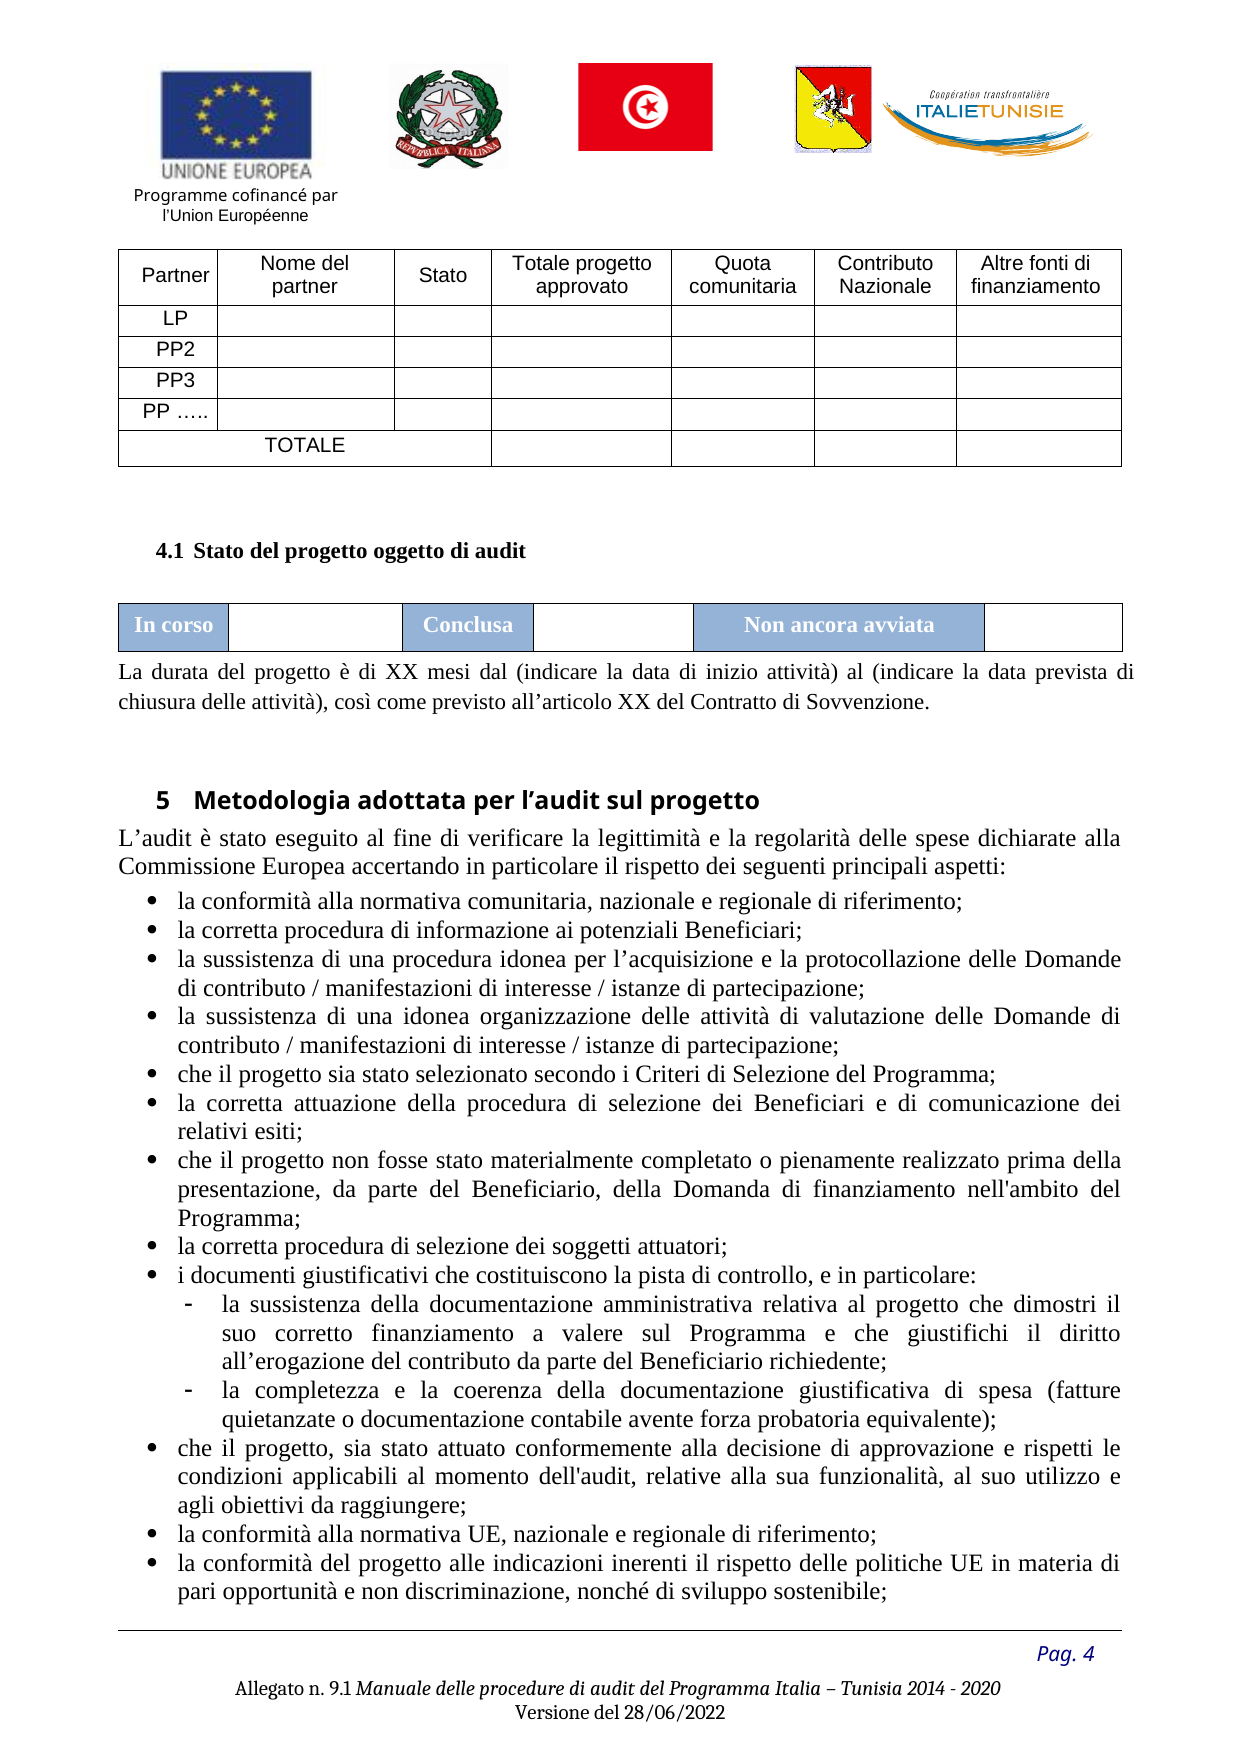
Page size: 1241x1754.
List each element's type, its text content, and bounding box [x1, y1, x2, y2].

table_cell [672, 399, 814, 429]
table_header Nome del partner [218, 250, 394, 304]
table_cell [672, 368, 814, 398]
text La durata del progetto è di XX mesi dal (indicare la data di inizio attività) al (indicare la data prevista di chiusura delle attività), così come previsto all’articolo XX del Contratto di Sovvenzione. [118, 658, 1137, 715]
table_cell [815, 368, 956, 398]
list la conformità alla normativa UE, nazionale e regionale di riferimento; [148, 1519, 1122, 1548]
table_header Partner [119, 250, 217, 304]
table_cell [218, 306, 394, 336]
table_cell [672, 306, 814, 336]
table_cell [672, 431, 814, 466]
table_header Altre fonti di finanziamento [957, 250, 1121, 304]
table_cell [395, 306, 491, 336]
picture [144, 63, 327, 184]
picture [388, 63, 509, 169]
table_cell [815, 306, 956, 336]
table_header Totale progetto approvato [492, 250, 671, 304]
table_cell [957, 368, 1121, 398]
table_cell [492, 368, 671, 398]
table_header Conclusa [403, 604, 533, 651]
table_cell [957, 399, 1121, 429]
list che il progetto non fosse stato materialmente completato o pienamente realizzato prima della presentazione, da parte del Beneficiario, della Domanda di finanziamento nell'ambito del Programma; [148, 1145, 1122, 1231]
list che il progetto, sia stato attuato conformemente alla decisione di approvazione e rispetti le condizioni applicabili al momento dell'audit, relative alla sua funzionalità, al suo utilizzo e agli obiettivi da raggiungere; [148, 1433, 1122, 1519]
table_cell [672, 337, 814, 367]
table_cell [815, 337, 956, 367]
table_cell [218, 337, 394, 367]
list la corretta procedura di selezione dei soggetti attuatori; [148, 1231, 1122, 1260]
table_header [229, 604, 402, 651]
picture [874, 63, 1102, 178]
list che il progetto sia stato selezionato secondo i Criteri di Selezione del Programma; [148, 1059, 1122, 1088]
table_cell [957, 337, 1121, 367]
picture [794, 65, 872, 153]
table_cell [218, 368, 394, 398]
table_cell [957, 431, 1121, 466]
table_header Contributo Nazionale [815, 250, 956, 304]
table_cell PP ….. [119, 399, 217, 429]
table_header In corso [119, 604, 228, 651]
text L’audit è stato eseguito al fine di verificare la legittimità e la regolarità delle spese dichiarate alla Commissione Europea accertando in particolare il rispetto dei seguenti principali aspetti: [118, 823, 1122, 880]
list i documenti giustificativi che costituiscono la pista di controllo, e in particolare: [148, 1260, 1122, 1289]
table_cell [492, 431, 671, 466]
table_header No [534, 604, 693, 651]
table_cell [395, 399, 491, 429]
table_header [985, 604, 1122, 651]
list la corretta procedura di informazione ai potenziali Beneficiari; [148, 915, 1122, 944]
table_header Non ancora avviata [694, 604, 984, 651]
table_cell [395, 337, 491, 367]
table_cell [492, 337, 671, 367]
table_cell [492, 399, 671, 429]
table_cell [815, 431, 956, 466]
table_header Quota comunitaria [672, 250, 814, 304]
list la corretta attuazione della procedura di selezione dei Beneficiari e di comunicazione dei relativi esiti; [148, 1088, 1122, 1145]
list la sussistenza di una idonea organizzazione delle attività di valutazione delle Domande di contributo / manifestazioni di interesse / istanze di partecipazione; [148, 1001, 1122, 1059]
table_cell TOTALE [119, 431, 491, 466]
table_cell PP3 [119, 368, 217, 398]
table_cell LP [119, 306, 217, 336]
list la sussistenza della documentazione amministrativa relativa al progetto che dimostri il suo corretto finanziamento a valere sul Programma e che giustifichi il diritto all’erogazione del contributo da parte del Beneficiario richiedente; [184, 1289, 1122, 1375]
table_cell [957, 306, 1121, 336]
list Stato del progetto oggetto di audit [156, 537, 1122, 563]
picture [578, 63, 713, 151]
list Metodologia adottata per l’audit sul progetto [156, 782, 1122, 816]
table_cell [815, 399, 956, 429]
table_cell [395, 368, 491, 398]
table_header Stato [395, 250, 491, 304]
table_cell [218, 399, 394, 429]
list la sussistenza di una procedura idonea per l’acquisizione e la protocollazione delle Domande di contributo / manifestazioni di interesse / istanze di partecipazione; [148, 944, 1122, 1001]
list la completezza e la coerenza della documentazione giustificativa di spesa (fatture quietanzate o documentazione contabile avente forza probatoria equivalente); [184, 1375, 1122, 1433]
list la conformità alla normativa comunitaria, nazionale e regionale di riferimento; [148, 886, 1122, 915]
list la conformità del progetto alle indicazioni inerenti il rispetto delle politiche UE in materia di pari opportunità e non discriminazione, nonché di sviluppo sostenibile; [148, 1548, 1122, 1605]
table_cell [492, 306, 671, 336]
table_cell PP2 [119, 337, 217, 367]
